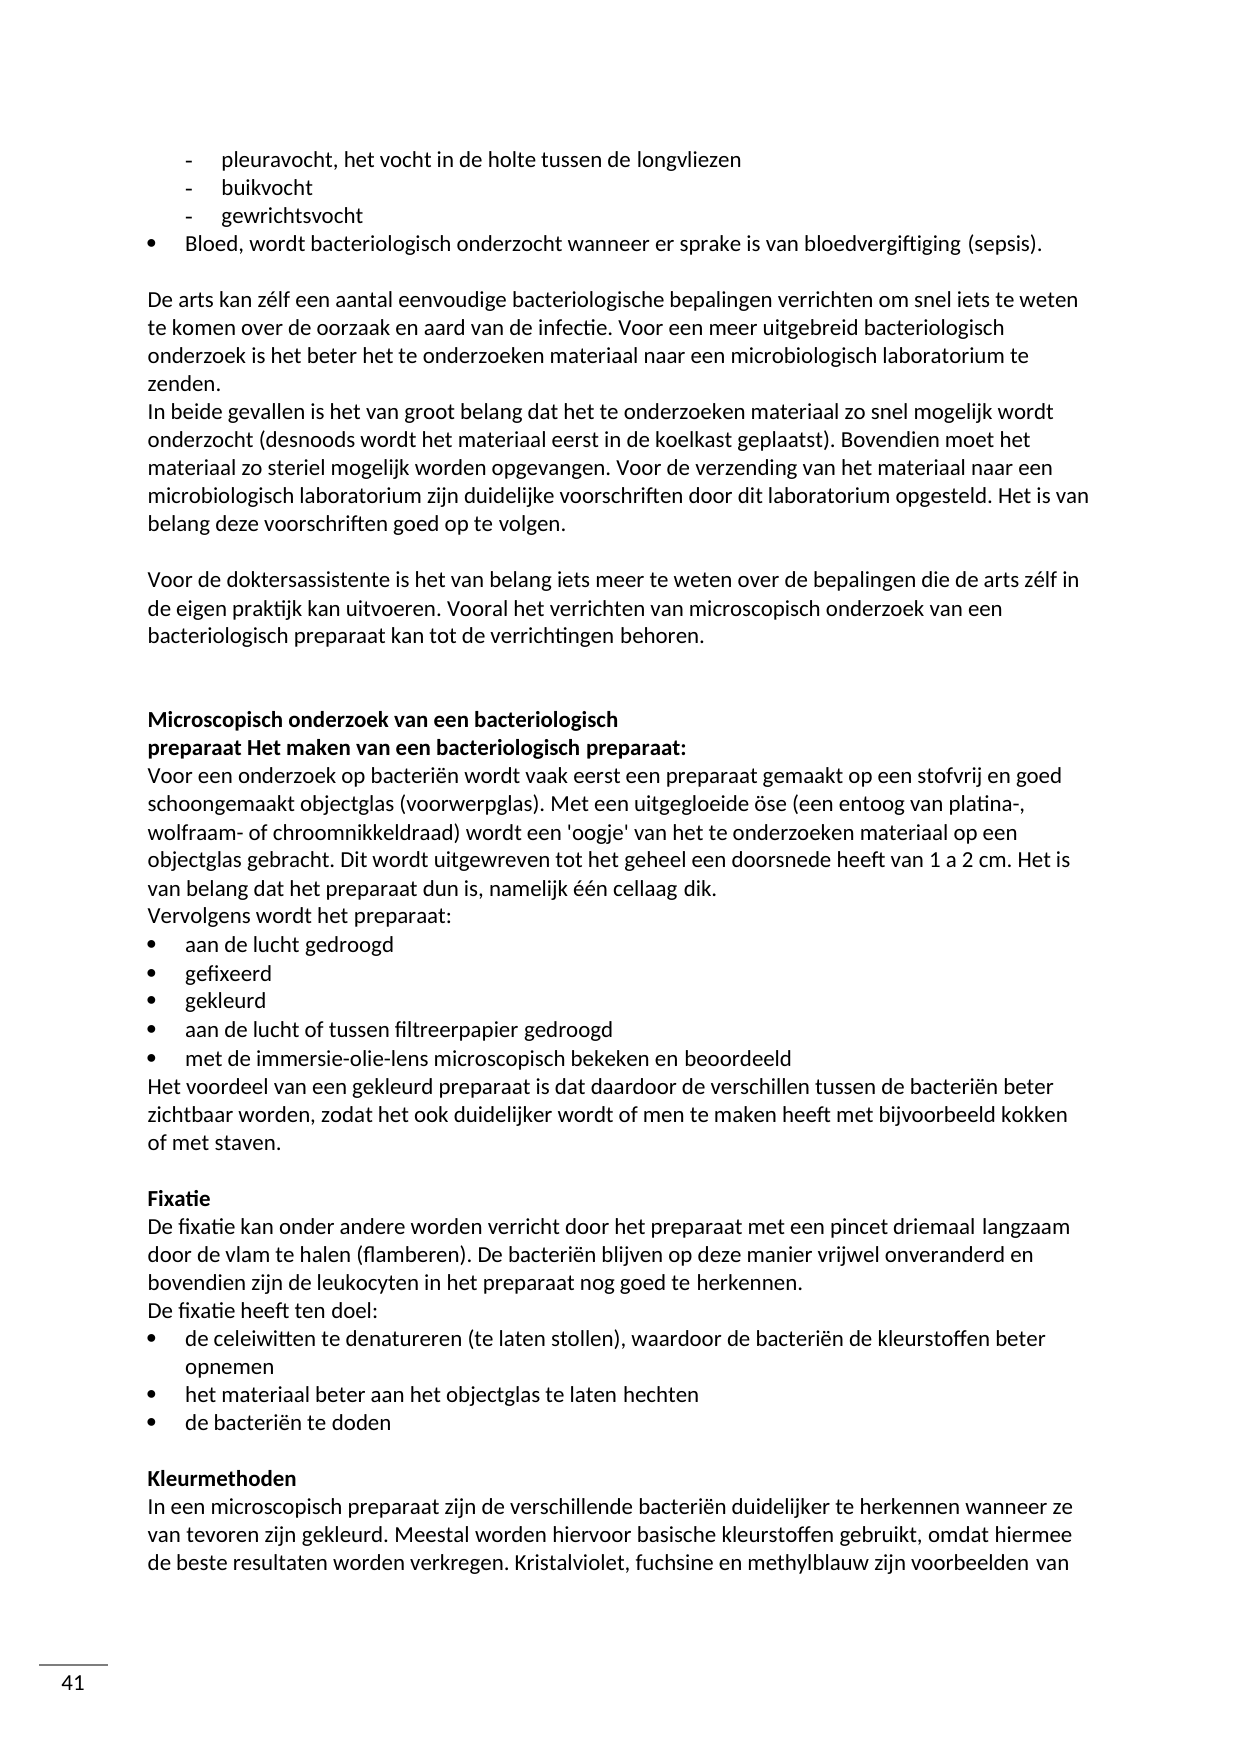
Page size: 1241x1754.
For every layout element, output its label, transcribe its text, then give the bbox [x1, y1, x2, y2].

list de celeiwitten te denatureren (te laten stollen), waardoor de bacteriën de kleurstoffen beter opnemen [147, 1324, 1049, 1380]
list gekleurd [147, 987, 1103, 1015]
list Bloed, wordt bacteriologisch onderzocht wanneer er sprake is van bloedvergiftiging (sepsis). [147, 229, 1103, 257]
subtitle Microscopisch onderzoek van een bacteriologisch preparaat Het maken van een bacteriologisch preparaat: [147, 706, 718, 762]
list met de immersie-olie-lens microscopisch bekeken en beoordeeld [147, 1043, 1103, 1072]
text De arts kan zélf een aantal eenvoudige bacteriologische bepalingen verrichten om snel iets te weten te komen over de oorzaak en aard van de infectie. Voor een meer uitgebreid bacteriologisch onderzoek is het beter het te onderzoeken materiaal naar een microbiologisch laboratorium te zenden. [147, 285, 1082, 397]
list gefixeerd [147, 959, 1103, 987]
text De fixatie heeft ten doel: [147, 1296, 1103, 1324]
text De fixatie kan onder andere worden verricht door het preparaat met een pincet driemaal langzaam door de vlam te halen (flamberen). De bacteriën blijven op deze manier vrijwel onveranderd en bovendien zijn de leukocyten in het preparaat nog goed te herkennen. [147, 1212, 1103, 1296]
text Het voordeel van een gekleurd preparaat is dat daardoor de verschillen tussen de bacteriën beter zichtbaar worden, zodat het ook duidelijker wordt of men te maken heeft met bijvoorbeeld kokken of met staven. [147, 1072, 1072, 1156]
text Vervolgens wordt het preparaat: [147, 902, 1103, 929]
list buikvocht [185, 173, 1103, 201]
list aan de lucht gedroogd [147, 929, 1103, 959]
text Voor een onderzoek op bacteriën wordt vaak eerst een preparaat gemaakt op een stofvrij en goed schoongemaakt objectglas (voorwerpglas). Met een uitgegloeide öse (een entoog van platina-, wolfraam- of chroomnikkeldraad) wordt een 'oogje' van het te onderzoeken materiaal op een objectglas gebracht. Dit wordt uitgewreven tot het geheel een doorsnede heeft van 1 a 2 cm. Het is van belang dat het preparaat dun is, namelijk één cellaag dik. [147, 762, 1074, 902]
text In een microscopisch preparaat zijn de verschillende bacteriën duidelijker te herkennen wanneer ze van tevoren zijn gekleurd. Meestal worden hiervoor basische kleurstoffen gebruikt, omdat hiermee de beste resultaten worden verkregen. Kristalviolet, fuchsine en methylblauw zijn voorbeelden van [147, 1492, 1075, 1576]
list het materiaal beter aan het objectglas te laten hechten [147, 1380, 1103, 1408]
subtitle Fixatie [147, 1184, 1103, 1212]
list aan de lucht of tussen filtreerpapier gedroogd [147, 1015, 1103, 1043]
list gewrichtsvocht [185, 201, 1103, 229]
text Voor de doktersassistente is het van belang iets meer te weten over de bepalingen die de arts zélf in de eigen praktijk kan uitvoeren. Vooral het verrichten van microscopisch onderzoek van een bacteriologisch preparaat kan tot de verrichtingen behoren. [147, 566, 1083, 650]
subtitle Kleurmethoden [147, 1464, 1103, 1492]
list de bacteriën te doden [147, 1408, 1103, 1436]
text In beide gevallen is het van groot belang dat het te onderzoeken materiaal zo snel mogelijk wordt onderzocht (desnoods wordt het materiaal eerst in de koelkast geplaatst). Bovendien moet het materiaal zo steriel mogelijk worden opgevangen. Voor de verzending van het materiaal naar een microbiologisch laboratorium zijn duidelijke voorschriften door dit laboratorium opgesteld. Het is van belang deze voorschriften goed op te volgen. [147, 397, 1093, 538]
list pleuravocht, het vocht in de holte tussen de longvliezen [185, 145, 1103, 173]
